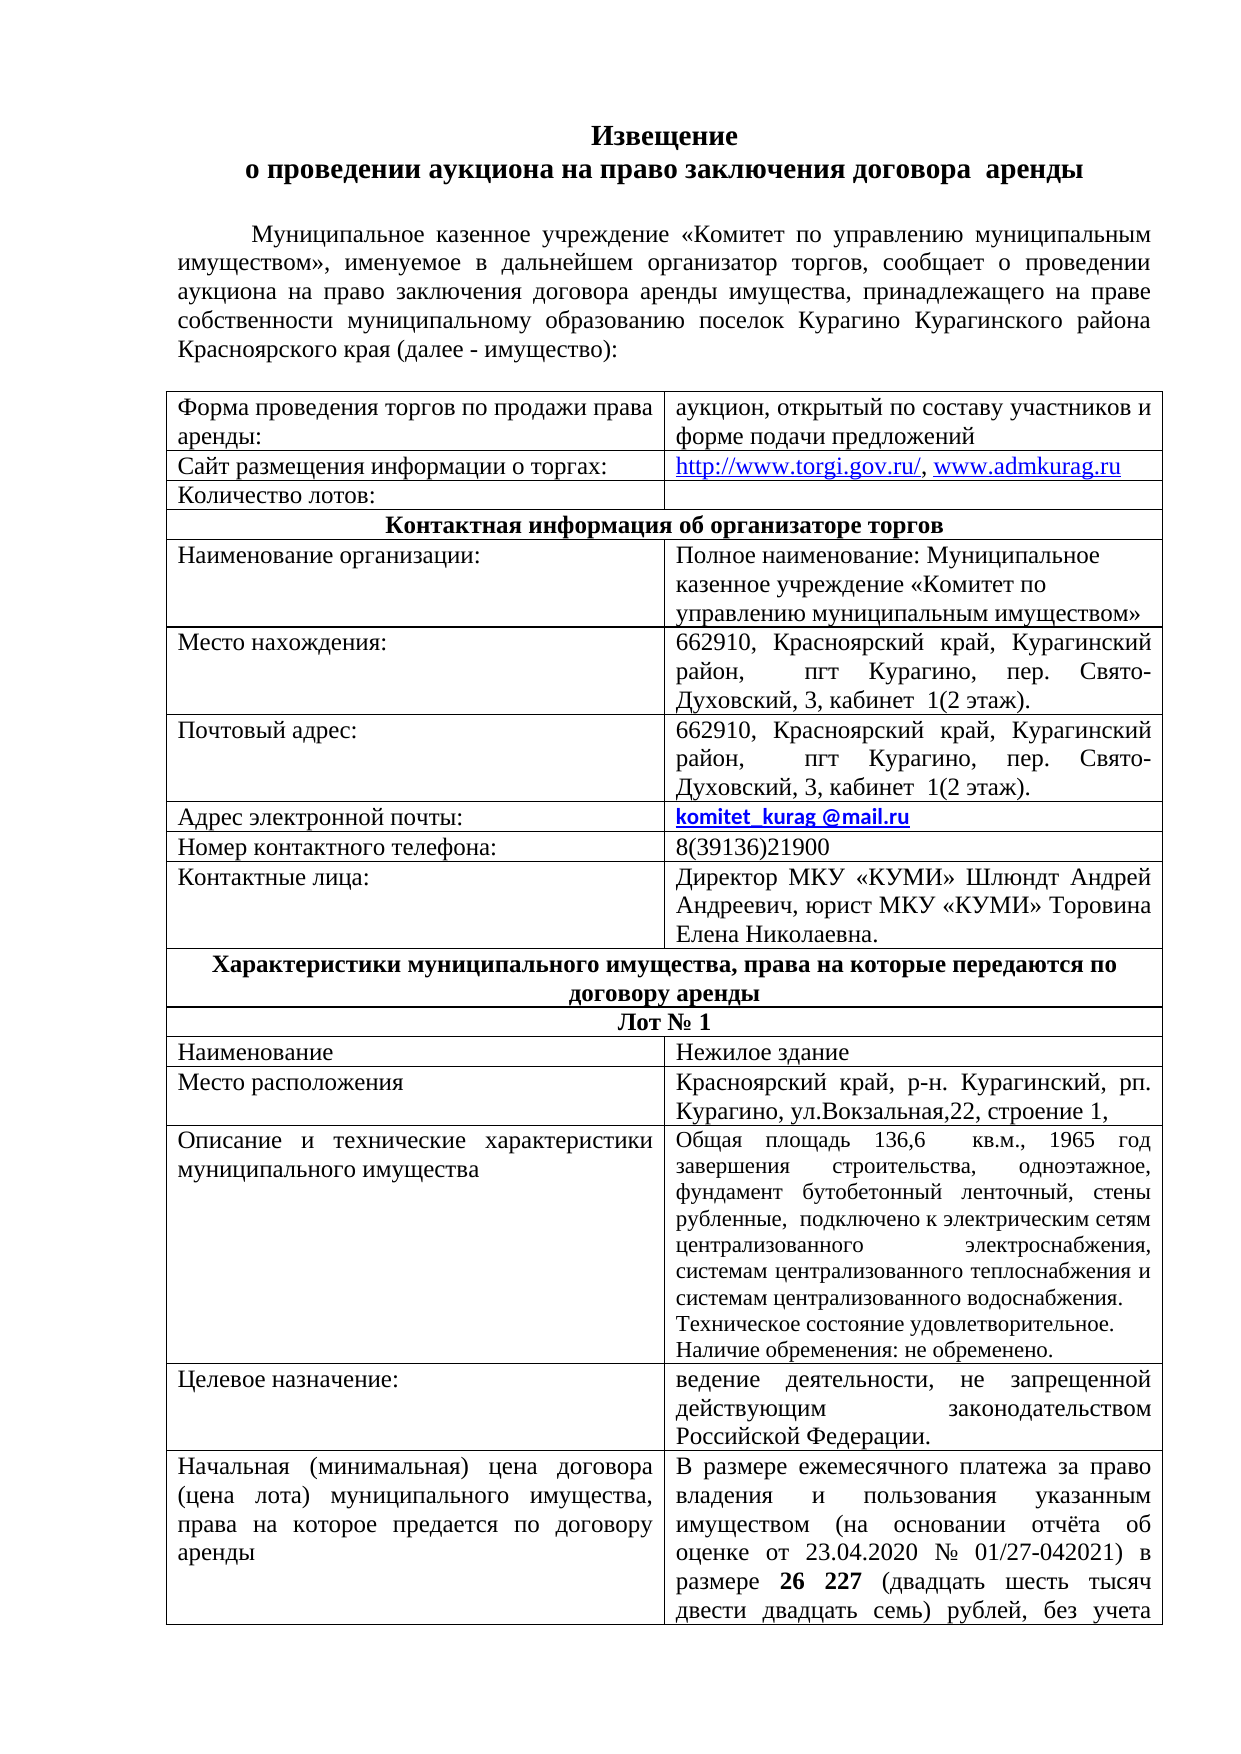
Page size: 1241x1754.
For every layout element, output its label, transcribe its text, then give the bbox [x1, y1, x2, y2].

table_cell 8(39136)21900 [665, 832, 1162, 861]
table_cell 662910, Красноярский край, Курагинский район, пгт Курагино, пер. Свято-Духовский, 3, кабинет 1(2 этаж). [665, 715, 1162, 801]
table_cell Лот № 1 [167, 1008, 1162, 1036]
table_cell Почтовый адрес: [167, 715, 664, 801]
table_cell Количество лотов: [167, 481, 664, 509]
table_cell Полное наименование: Муниципальное казенное учреждение «Комитет по управлению муниципальным имуществом» [665, 540, 1162, 626]
table_cell ведение деятельности, не запрещенной действующим законодательством Российской Федерации. [665, 1364, 1162, 1450]
table_cell Контактные лица: [167, 862, 664, 948]
table_cell 662910, Красноярский край, Курагинский район, пгт Курагино, пер. Свято-Духовский, 3, кабинет 1(2 этаж). [665, 628, 1162, 714]
table_cell Общая площадь 136,6 кв.м., 1965 год завершения строительства, одноэтажное, фундамент бутобетонный ленточный, стены рубленные, подключено к электрическим сетям централизованного электроснабжения, системам централизованного теплоснабжения и системам централизованного водоснабжения. Техническое состояние удовлетворительное. Наличие обременения: не обременено. [665, 1126, 1162, 1363]
table_cell Место расположения [167, 1067, 664, 1124]
table_cell http://www.torgi.gov.ru/, www.admkurag.ru [665, 451, 1162, 479]
table_cell Адрес электронной почты: [167, 802, 664, 831]
table_cell Сайт размещения информации о торгах: [167, 451, 664, 479]
table_cell Нежилое здание [665, 1037, 1162, 1066]
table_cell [665, 1451, 1162, 1624]
text о проведении аукциона на право заключения договора аренды [177, 152, 1152, 185]
table_cell Наименование [167, 1037, 664, 1066]
table_cell Директор МКУ «КУМИ» Шлюндт Андрей Андреевич, юрист МКУ «КУМИ» Торовина Елена Николаевна. [665, 862, 1162, 948]
text Извещение [177, 118, 1152, 152]
table_cell Контактная информация об организаторе торгов [167, 510, 1162, 539]
table_cell Номер контактного телефона: [167, 832, 664, 861]
table_cell Красноярский край, р-н. Курагинский, рп. Курагино, ул.Вокзальная,22, строение 1, [665, 1067, 1162, 1124]
table_cell [665, 481, 1162, 509]
table_header Форма проведения торгов по продажи права аренды: [167, 392, 664, 450]
table_cell Описание и технические характеристики муниципального имущества [167, 1126, 664, 1363]
table_cell Характеристики муниципального имущества, права на которые передаются по договору аренды [167, 949, 1162, 1006]
table_cell Целевое назначение: [167, 1364, 664, 1450]
table_cell Место нахождения: [167, 628, 664, 714]
text Муниципальное казенное учреждение «Комитет по управлению муниципальным имуществом», именуемое в дальнейшем организатор торгов, сообщает о проведении аукциона на право заключения договора аренды имущества, принадлежащего на праве собственности муниципальному образованию поселок Курагино Курагинского района Красноярского края (далее - имущество): [177, 219, 1152, 362]
table_cell Наименование организации: [167, 540, 664, 626]
table_header аукцион, открытый по составу участников и форме подачи предложений [665, 392, 1162, 450]
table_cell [167, 1451, 664, 1624]
table_cell komitet_kurag @mail.ru [665, 802, 1162, 831]
